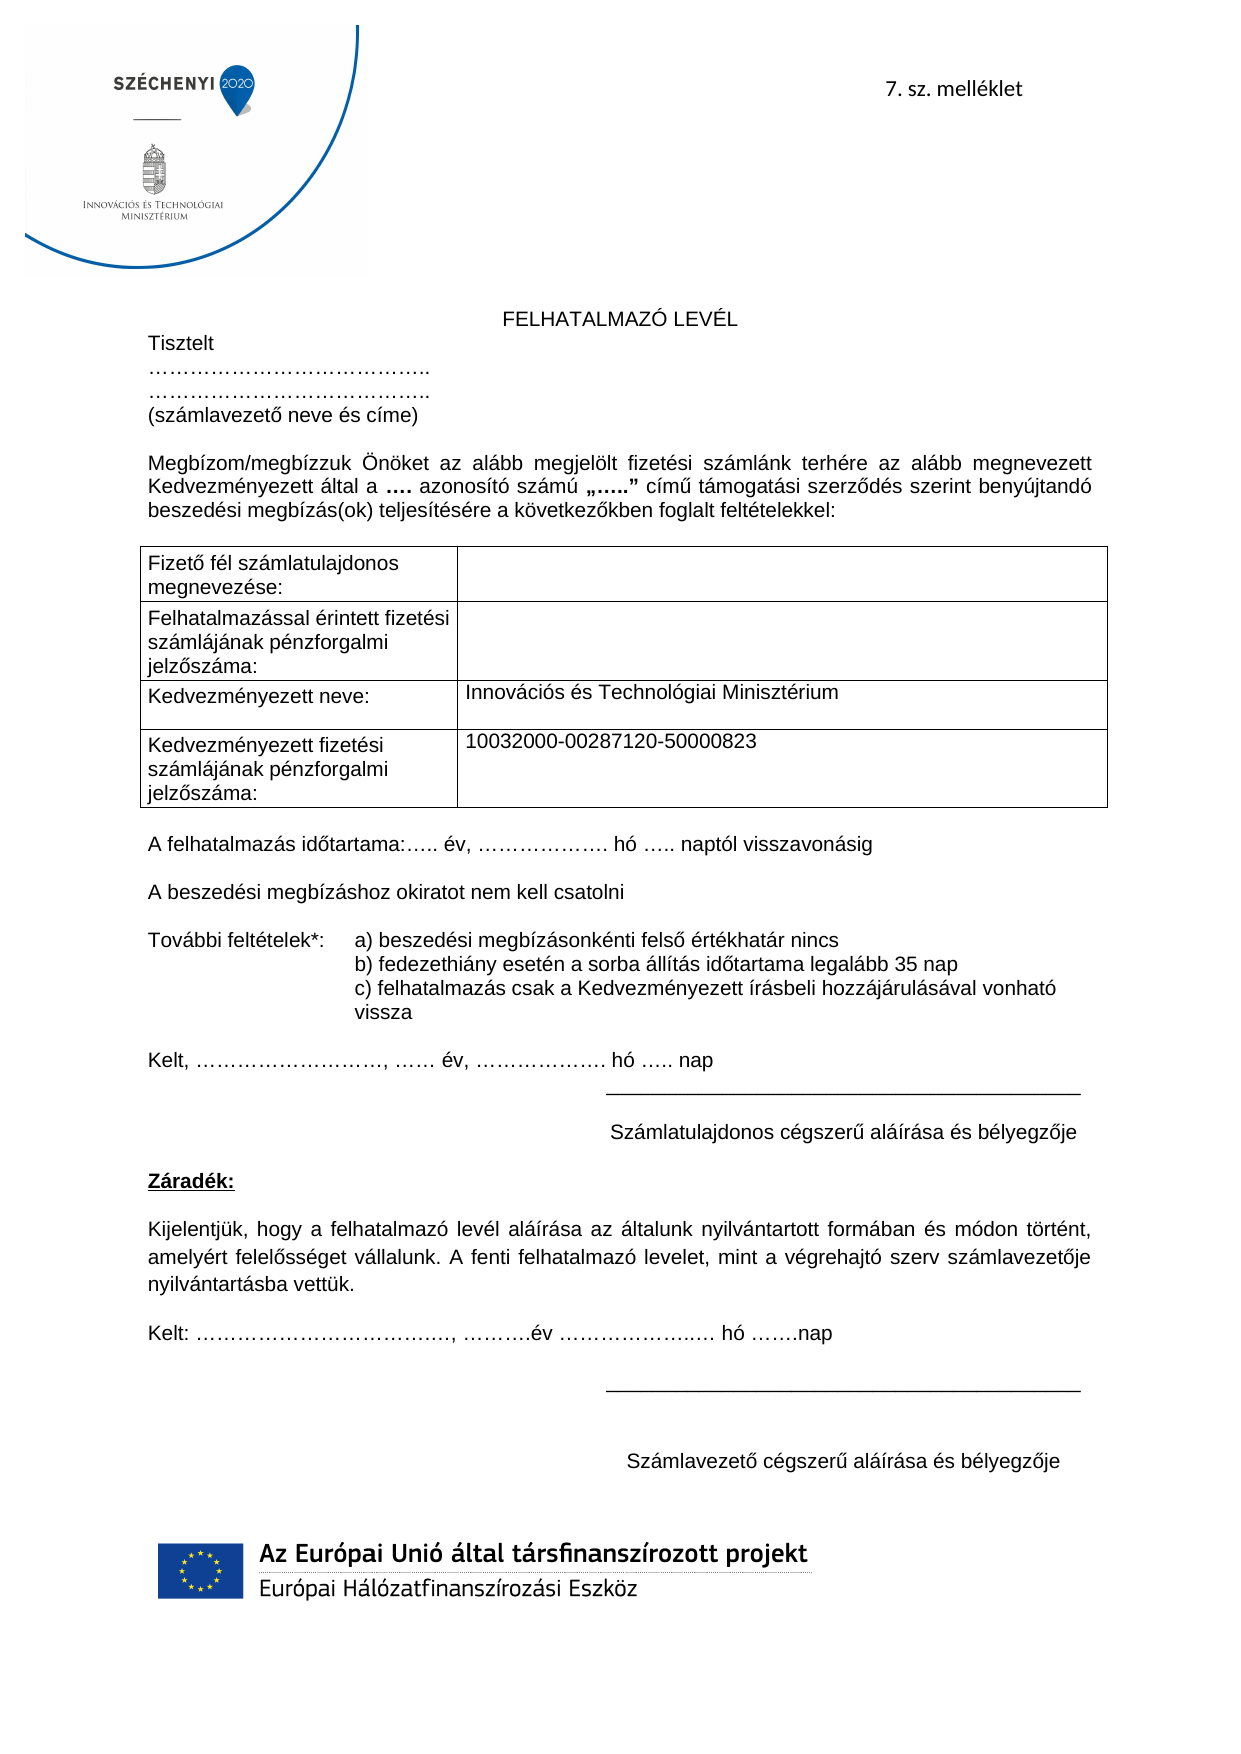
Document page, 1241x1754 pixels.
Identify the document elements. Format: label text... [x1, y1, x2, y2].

table_cell 10032000-00287120-50000823 [458, 730, 1107, 807]
text Kijelentjük, hogy a felhatalmazó levél aláírása az általunk nyilvántartott formában és módon történt, amelyért felelősséget vállalunk. A fenti felhatalmazó levelet, mint a végrehajtó szerv számlavezetője nyilvántartásba vettük. [148, 1217, 1093, 1296]
table_cell Kedvezményezett fizetési számlájának pénzforgalmi jelzőszáma: [141, 730, 457, 807]
text A felhatalmazás időtartama:….. év, ………………. hó ….. naptól visszavonásig [148, 832, 1093, 856]
table_cell Számlavezető cégszerű aláírása és bélyegzője [594, 1449, 1093, 1497]
text ………………………………….. [148, 378, 1093, 402]
text Kelt: …………………………….…, ……….év ………………..… hó …….nap [148, 1320, 1093, 1344]
table_cell Kedvezményezett neve: [141, 681, 457, 729]
text Tisztelt [148, 331, 1093, 354]
table_cell Felhatalmazással érintett fizetési számlájának pénzforgalmi jelzőszáma: [141, 602, 457, 679]
text (számlavezető neve és címe) [148, 402, 1093, 426]
table_header _________________________________________ [594, 1071, 1093, 1120]
text c) felhatalmazás csak a Kedvezményezett írásbeli hozzájárulásával vonható vissza [354, 976, 1093, 1023]
table_cell Innovációs és Technológiai Minisztérium [458, 681, 1107, 729]
text Záradék: [148, 1169, 1093, 1193]
table_header Fizető fél számlatulajdonos megnevezése: [141, 547, 457, 601]
text FELHATALMAZÓ LEVÉL [148, 307, 1093, 331]
table_cell [458, 602, 1107, 679]
table_header [458, 547, 1107, 601]
text További feltételek*: a) beszedési megbízásonkénti felső értékhatár nincs [148, 928, 1093, 952]
picture [25, 25, 368, 277]
text ………………………………….. [148, 354, 1093, 378]
text b) fedezethiány esetén a sorba állítás időtartama legalább 35 nap [354, 952, 1093, 976]
text Kelt, ………………………, …… év, ………………. hó ….. nap [148, 1047, 1093, 1071]
text Megbízom/megbízzuk Önöket az alább megjelölt fizetési számlánk terhére az alább megnevezett Kedvezményezett által a …. azonosító számú „…..” című támogatási szerződés szerint benyújtandó beszedési megbízás(ok) teljesítésére a következőkben foglalt feltételekkel: [148, 450, 1093, 522]
table_cell Számlatulajdonos cégszerű aláírása és bélyegzője [594, 1120, 1093, 1169]
table_header _________________________________________ [594, 1369, 1093, 1448]
text A beszedési megbízáshoz okiratot nem kell csatolni [148, 880, 1093, 904]
picture [147, 1534, 823, 1609]
